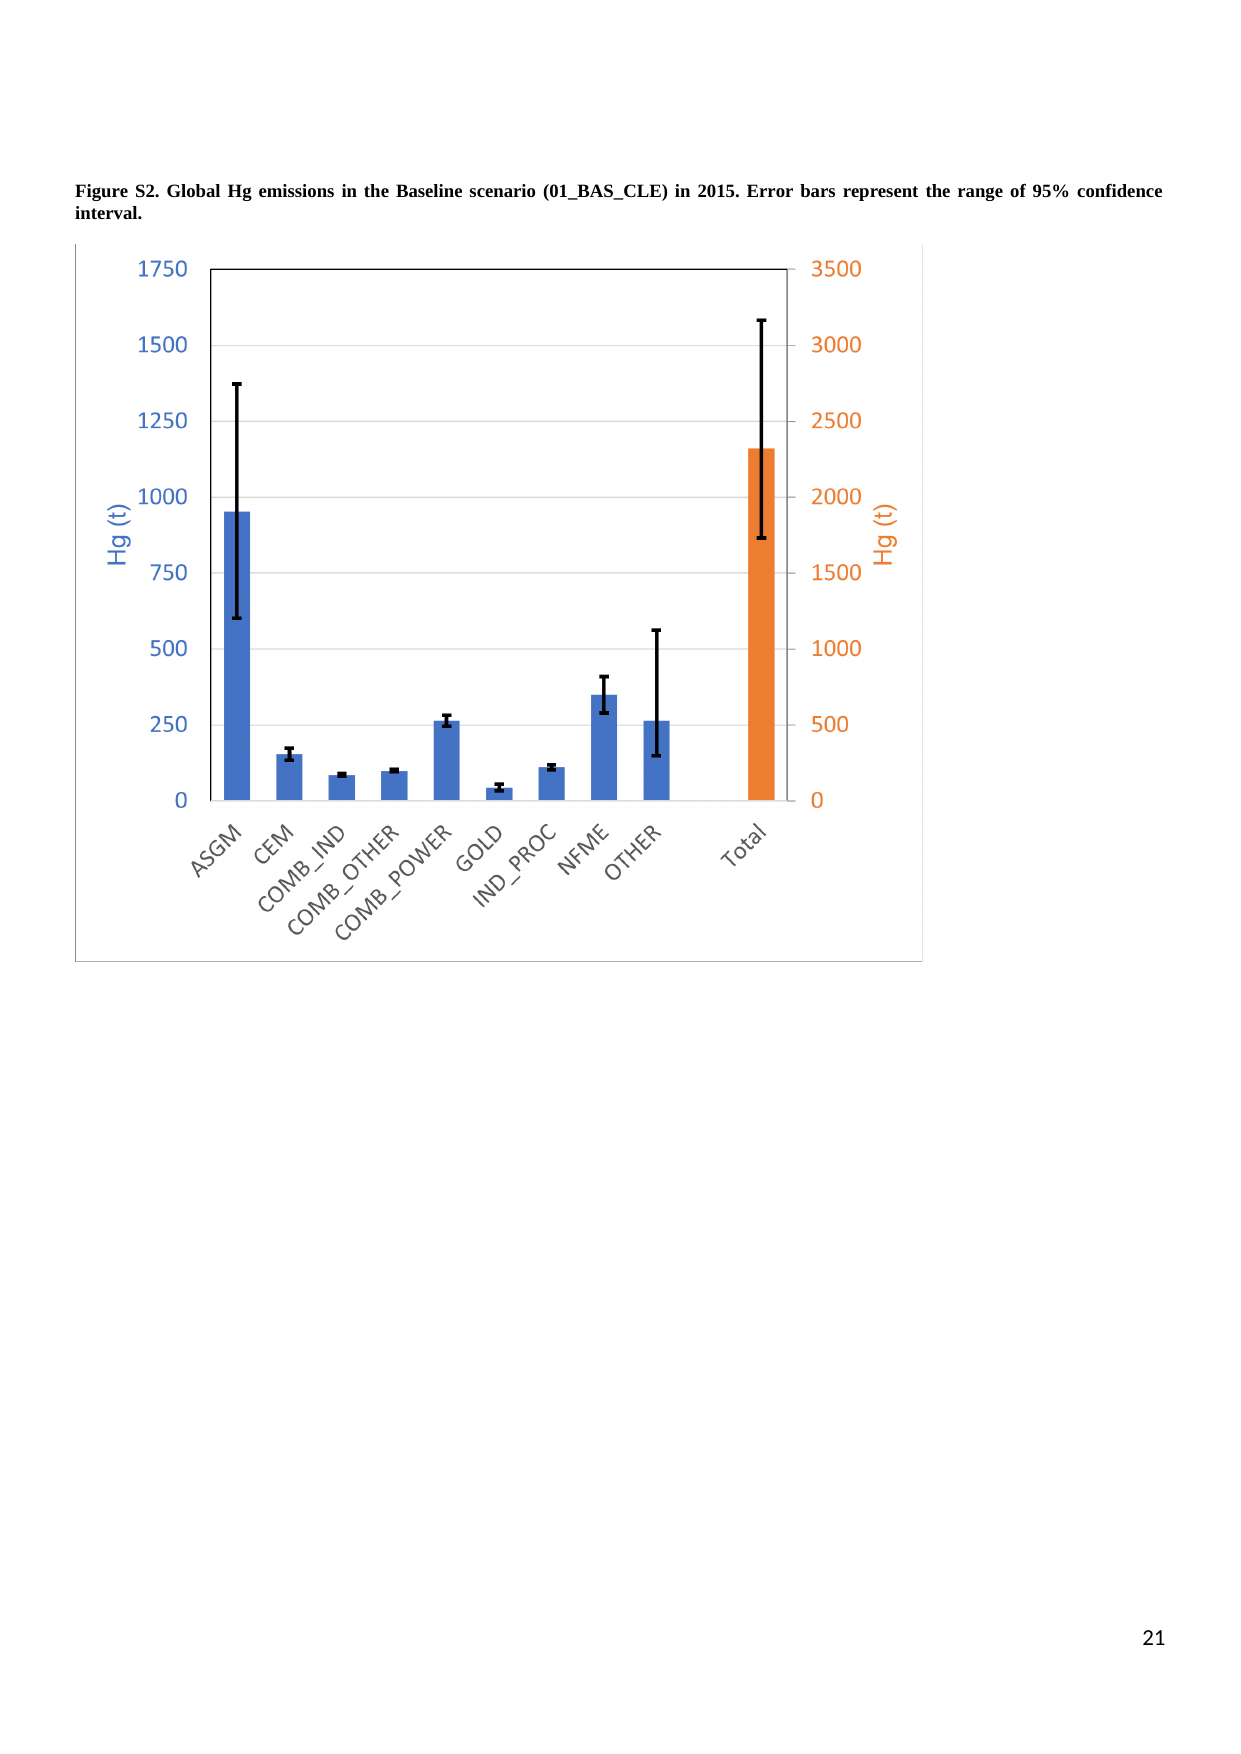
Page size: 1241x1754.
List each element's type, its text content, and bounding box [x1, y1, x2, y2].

picture [75, 244, 923, 962]
text Figure S2. Global Hg emissions in the Baseline scenario (01_BAS_CLE) in 2015. Error bars represent the range of 95% confidence interval. [75, 180, 1165, 223]
